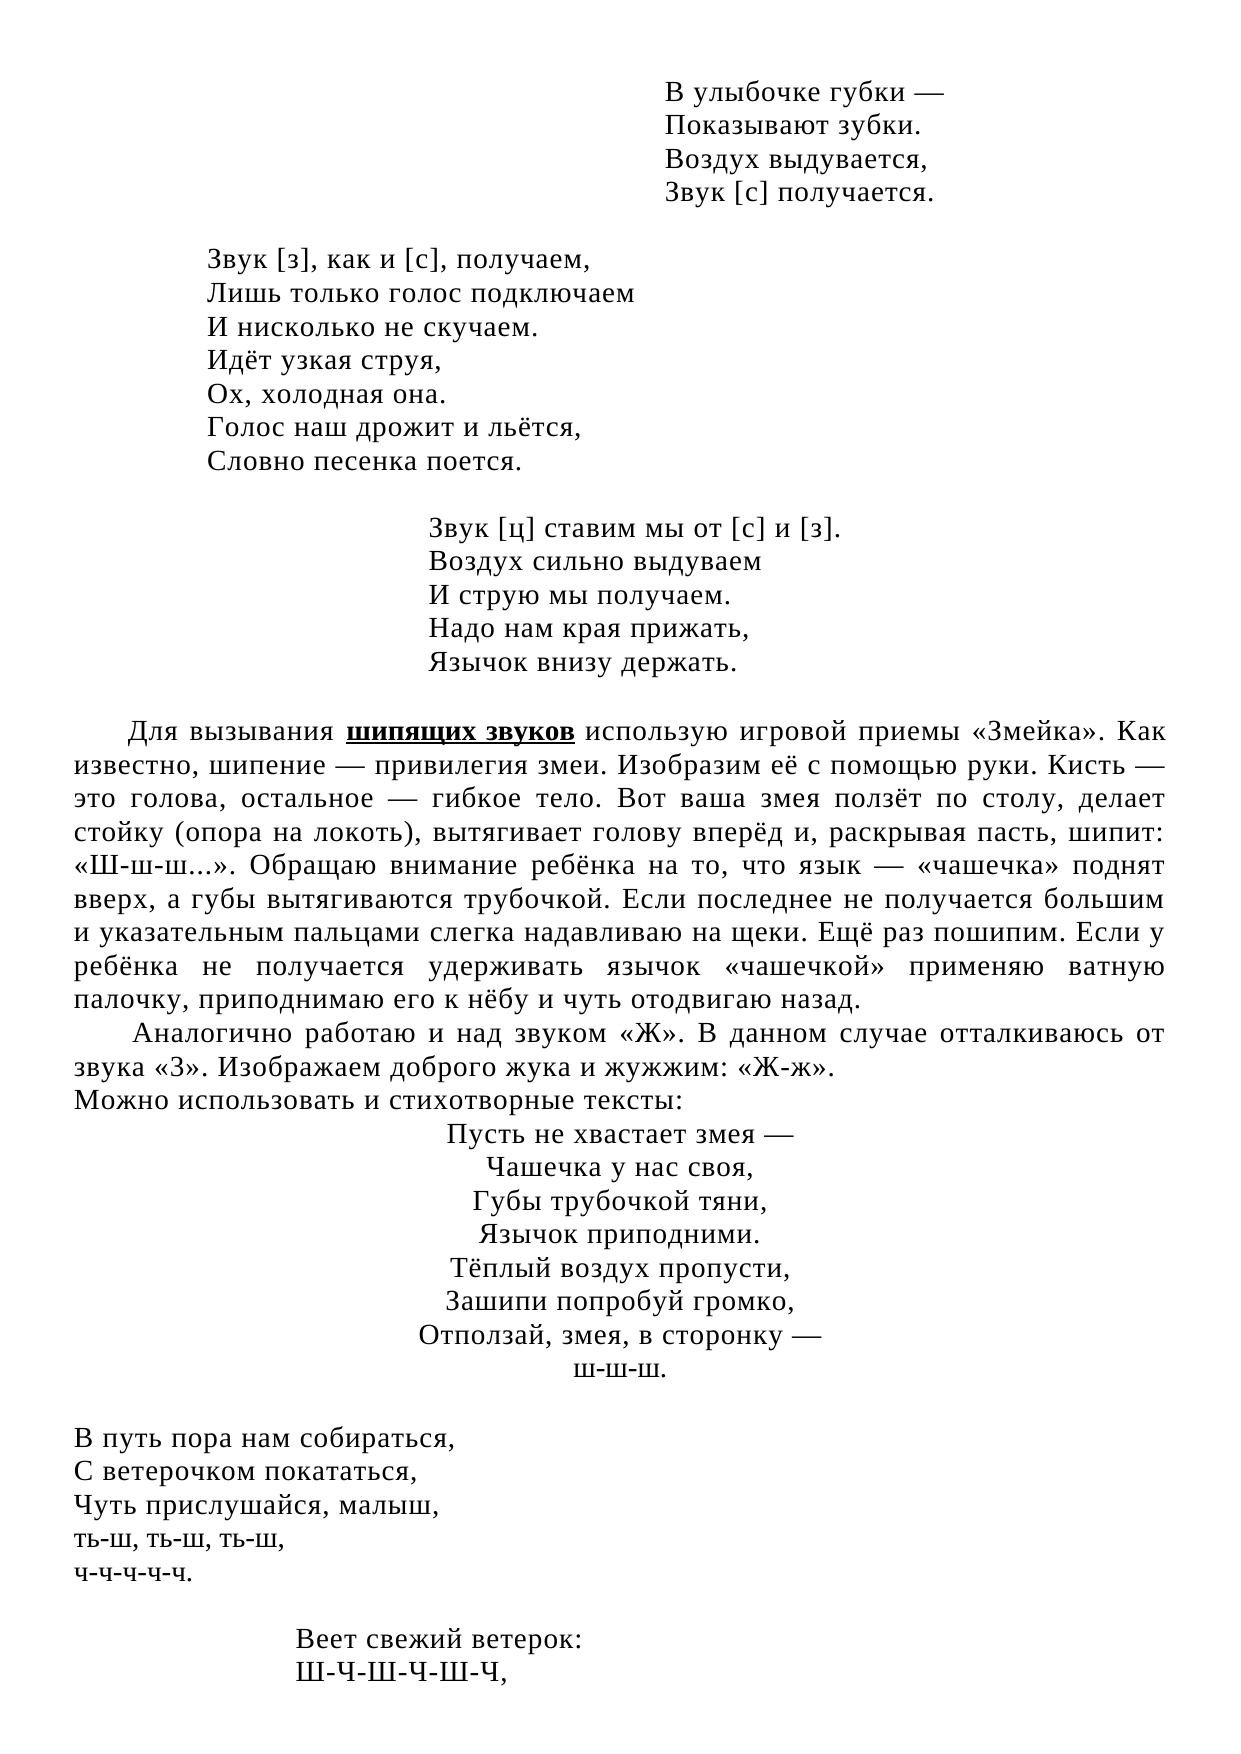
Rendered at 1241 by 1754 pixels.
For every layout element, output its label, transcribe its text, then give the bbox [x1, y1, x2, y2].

text В улыбочке губки — [664, 74, 1167, 107]
text Отползай, змея, в сторонку — [74, 1317, 1167, 1351]
text Голос наш дрожит и льётся, [207, 409, 1167, 443]
text Воздух сильно выдуваем [428, 543, 1167, 577]
text ть-ш, ть-ш, ть-ш, [74, 1520, 1167, 1554]
text Можно использовать и стихотворные тексты: [74, 1082, 1167, 1116]
text Лишь только голос подключаем [207, 275, 1167, 309]
text Аналогично работаю и над звуком «Ж». В данном случае отталкиваюсь от звука «3». Изображаем доброго жука и жужжим: «Ж-ж». [74, 1015, 1167, 1082]
text Словно песенка поется. [207, 443, 1167, 476]
text Ох, холодная она. [207, 376, 1167, 409]
text Чуть прислушайся, малыш, [74, 1487, 1167, 1520]
text Язычок приподними. Тёплый воздух пропусти, [74, 1216, 1167, 1283]
text Звук [з], как и [с], получаем, [207, 242, 1167, 275]
text Чашечка у нас своя, [74, 1149, 1167, 1183]
text Показывают зубки. [664, 107, 1167, 141]
text Пусть не хвастает змея — [74, 1116, 1167, 1149]
text Ш-Ч-Ш-Ч-Ш-Ч, [295, 1654, 1167, 1688]
text ч-ч-ч-ч-ч. [74, 1554, 1167, 1587]
text ш-ш-ш. [74, 1351, 1167, 1384]
text Губы трубочкой тяни, [74, 1183, 1167, 1216]
text Язычок внизу держать. [428, 644, 1167, 678]
text Идёт узкая струя, [207, 342, 1167, 376]
text Звук [ц] ставим мы от [с] и [з]. [428, 510, 1167, 543]
text И струю мы получаем. [428, 577, 1167, 611]
text Зашипи попробуй громко, [74, 1283, 1167, 1317]
text Надо нам края прижать, [428, 611, 1167, 644]
text В путь пора нам собираться, [74, 1420, 1167, 1453]
text С ветерочком покататься, [74, 1453, 1167, 1487]
text Веет свежий ветерок: [295, 1621, 1167, 1654]
text Для вызывания шипящих звуков использую игровой приемы «Змейка». Как известно, шипение — привилегия змеи. Изобразим её с помощью руки. Кисть — это голова, остальное — гибкое тело. Вот ваша змея ползёт по столу, делает стойку (опора на локоть), вытягивает голову вперёд и, раскрывая пасть, шипит: «Ш-ш-ш...». Обращаю внимание ребёнка на то, что язык — «чашечка» поднят вверх, а губы вытягиваются трубочкой. Если последнее не получается большим и указательным пальцами слегка надавливаю на щеки. Ещё раз пошипим. Если у ребёнка не получается удерживать язычок «чашечкой» применяю ватную палочку, приподнимаю его к нёбу и чуть отодвигаю назад. [74, 713, 1167, 1015]
text Воздух выдувается, [664, 141, 1167, 174]
text И нисколько не скучаем. [207, 309, 1167, 342]
text Звук [с] получается. [664, 174, 1167, 208]
